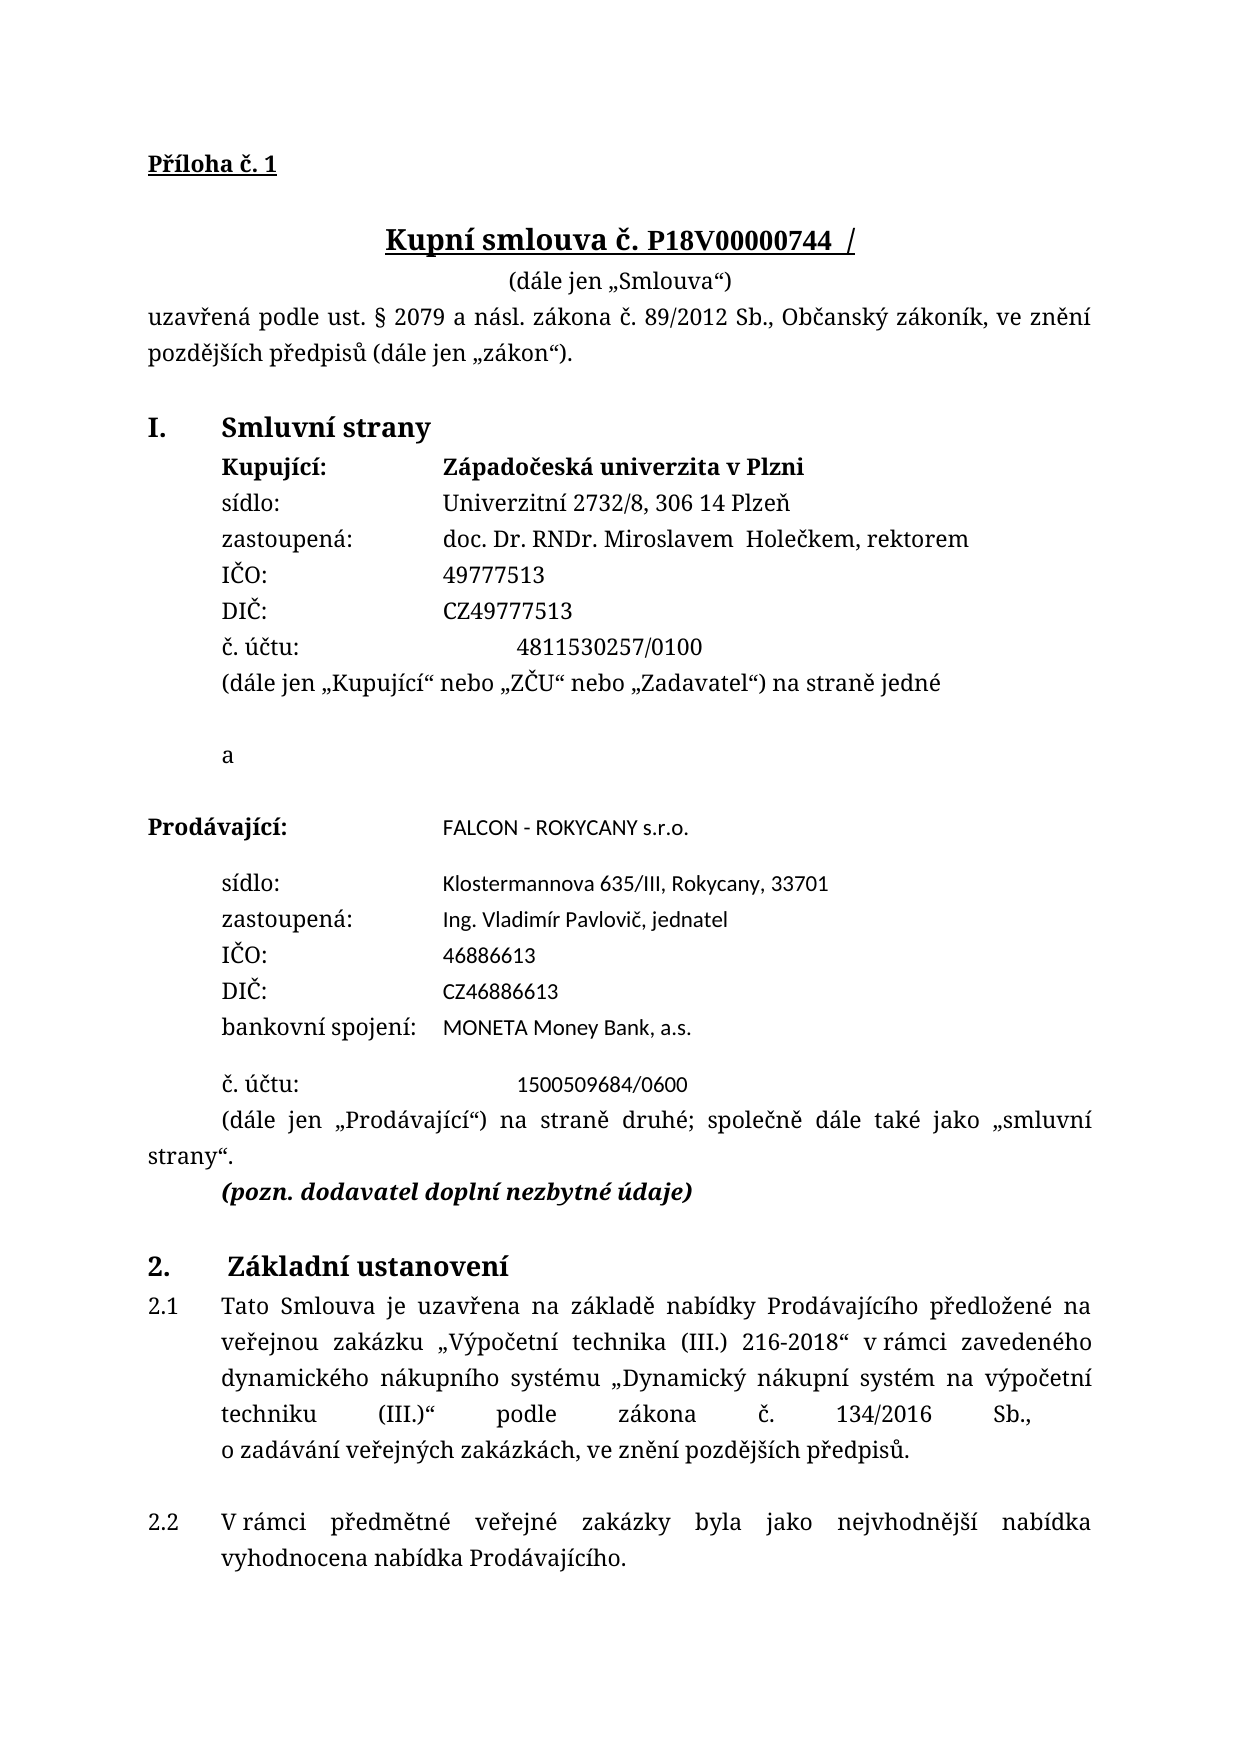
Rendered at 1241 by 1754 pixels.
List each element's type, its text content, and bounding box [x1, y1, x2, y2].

text Kupující: Západočeská univerzita v Plzni [221, 451, 1093, 482]
text (dále jen „Prodávající“) na straně druhé; společně dále také jako „smluvní strany“. [148, 1104, 1093, 1171]
text č. účtu: 1500509684/0600 [221, 1068, 1093, 1099]
text (dále jen „Smlouva“) [148, 265, 1093, 296]
text 2.2 V rámci předmětné veřejné zakázky byla jako nejvhodnější nabídka vyhodnocena nabídka Prodávajícího. [148, 1506, 1093, 1573]
text DIČ: CZ49777513 [221, 595, 1093, 626]
text Prodávající: FALCON - ROKYCANY s.r.o. [148, 811, 1093, 842]
text 2. Základní ustanovení [148, 1248, 1093, 1284]
text (dále jen „Kupující“ nebo „ZČU“ nebo „Zadavatel“) na straně jedné [221, 667, 1093, 698]
text sídlo: Klostermannova 635/III, Rokycany, 33701 [221, 867, 1093, 899]
text Příloha č. 1 [148, 148, 1093, 179]
text 2.1 Tato Smlouva je uzavřena na základě nabídky Prodávajícího předložené na veřejnou zakázku „Výpočetní technika (III.) 216-2018“ v rámci zavedeného dynamického nákupního systému „Dynamický nákupní systém na výpočetní techniku (III.)“ podle zákona č. 134/2016 Sb., o zadávání veřejných zakázkách, ve znění pozdějších předpisů. [148, 1290, 1093, 1465]
text uzavřená podle ust. § 2079 a násl. zákona č. 89/2012 Sb., Občanský zákoník, ve znění pozdějších předpisů (dále jen „zákon“). [148, 301, 1093, 368]
text a [221, 739, 1093, 770]
text Kupní smlouva č. P18V00000744 / [148, 219, 1093, 259]
text sídlo: Univerzitní 2732/8, 306 14 Plzeň [221, 487, 1093, 518]
text zastoupená: Ing. Vladimír Pavlovič, jednatel [221, 903, 1093, 934]
text DIČ: CZ46886613 [221, 975, 1093, 1006]
text zastoupená: doc. Dr. RNDr. Miroslavem Holečkem, rektorem [221, 523, 1093, 554]
text IČO: 46886613 [221, 939, 1093, 971]
text č. účtu: 4811530257/0100 [221, 631, 1093, 662]
text bankovní spojení: MONETA Money Bank, a.s. [148, 1011, 1093, 1042]
text (pozn. dodavatel doplní nezbytné údaje) [148, 1176, 1093, 1207]
text IČO: 49777513 [221, 559, 1093, 590]
text I. Smluvní strany [148, 409, 1093, 446]
